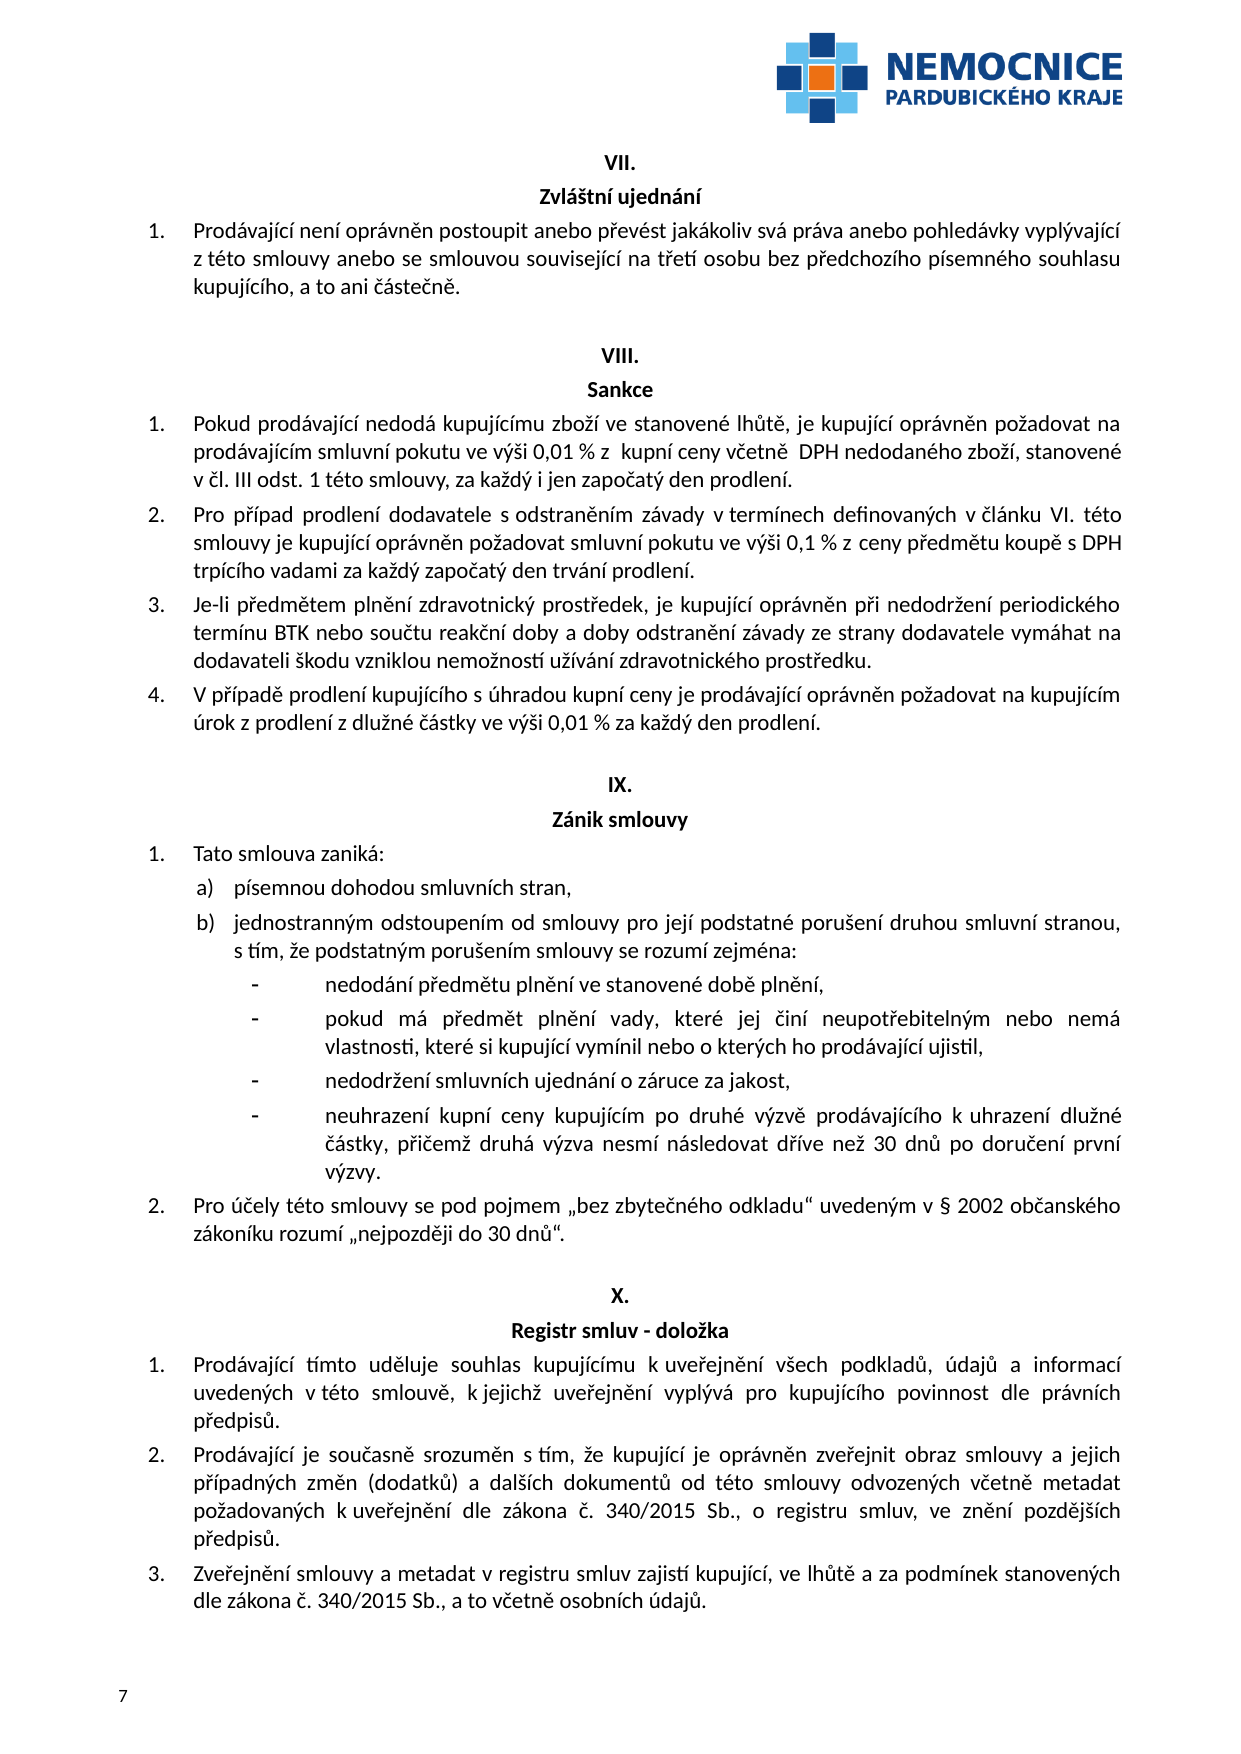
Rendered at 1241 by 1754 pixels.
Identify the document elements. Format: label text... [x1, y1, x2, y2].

list Prodávající je současně srozuměn s tím, že kupující je oprávněn zveřejnit obraz smlouvy a jejich případných změn (dodatků) a dalších dokumentů od této smlouvy odvozených včetně metadat požadovaných k uveřejnění dle zákona č. 340/2015 Sb., o registru smluv, ve znění pozdějších předpisů. [148, 1440, 1122, 1552]
picture [775, 31, 1123, 124]
text Zánik smlouvy [118, 805, 1122, 833]
list Tato smlouva zaniká: [148, 839, 1122, 867]
text Sankce [118, 375, 1122, 403]
text Registr smluv - doložka [118, 1316, 1122, 1344]
list Zveřejnění smlouvy a metadat v registru smluv zajistí kupující, ve lhůtě a za podmínek stanovených dle zákona č. 340/2015 Sb., a to včetně osobních údajů. [148, 1559, 1122, 1615]
list písemnou dohodou smluvních stran, [196, 873, 1122, 901]
list Je-li předmětem plnění zdravotnický prostředek, je kupující oprávněn při nedodržení periodického termínu BTK nebo součtu reakční doby a doby odstranění závady ze strany dodavatele vymáhat na dodavateli škodu vzniklou nemožností užívání zdravotnického prostředku. [148, 590, 1122, 674]
text VII. [118, 148, 1122, 176]
text Zvláštní ujednání [118, 182, 1122, 210]
text X. [118, 1281, 1122, 1309]
list pokud má předmět plnění vady, které jej činí neupotřebitelným nebo nemá vlastnosti, které si kupující vymínil nebo o kterých ho prodávající ujistil, [251, 1004, 1122, 1060]
list neuhrazení kupní ceny kupujícím po druhé výzvě prodávajícího k uhrazení dlužné částky, přičemž druhá výzva nesmí následovat dříve než 30 dnů po doručení první výzvy. [251, 1101, 1122, 1185]
list V případě prodlení kupujícího s úhradou kupní ceny je prodávající oprávněn požadovat na kupujícím úrok z prodlení z dlužné částky ve výši 0,01 % za každý den prodlení. [148, 680, 1122, 736]
list jednostranným odstoupením od smlouvy pro její podstatné porušení druhou smluvní stranou, s tím, že podstatným porušením smlouvy se rozumí zejména: [196, 908, 1122, 964]
list Pro účely této smlouvy se pod pojmem „bez zbytečného odkladu“ uvedeným v § 2002 občanského zákoníku rozumí „nejpozději do 30 dnů“. [148, 1191, 1122, 1247]
list Prodávající není oprávněn postoupit anebo převést jakákoliv svá práva anebo pohledávky vyplývající z této smlouvy anebo se smlouvou související na třetí osobu bez předchozího písemného souhlasu kupujícího, a to ani částečně. [148, 216, 1122, 300]
text VIII. [118, 341, 1122, 369]
list Pro případ prodlení dodavatele s odstraněním závady v termínech definovaných v článku VI. této smlouvy je kupující oprávněn požadovat smluvní pokutu ve výši 0,1 % z ceny předmětu koupě s DPH trpícího vadami za každý započatý den trvání prodlení. [148, 500, 1122, 584]
list Pokud prodávající nedodá kupujícímu zboží ve stanovené lhůtě, je kupující oprávněn požadovat na prodávajícím smluvní pokutu ve výši 0,01 % z kupní ceny včetně DPH nedodaného zboží, stanovené v čl. III odst. 1 této smlouvy, za každý i jen započatý den prodlení. [148, 409, 1122, 493]
list Prodávající tímto uděluje souhlas kupujícímu k uveřejnění všech podkladů, údajů a informací uvedených v této smlouvě, k jejichž uveřejnění vyplývá pro kupujícího povinnost dle právních předpisů. [148, 1350, 1122, 1434]
list nedodání předmětu plnění ve stanovené době plnění, [251, 970, 1122, 998]
text IX. [118, 771, 1122, 799]
list nedodržení smluvních ujednání o záruce za jakost, [251, 1067, 1122, 1094]
